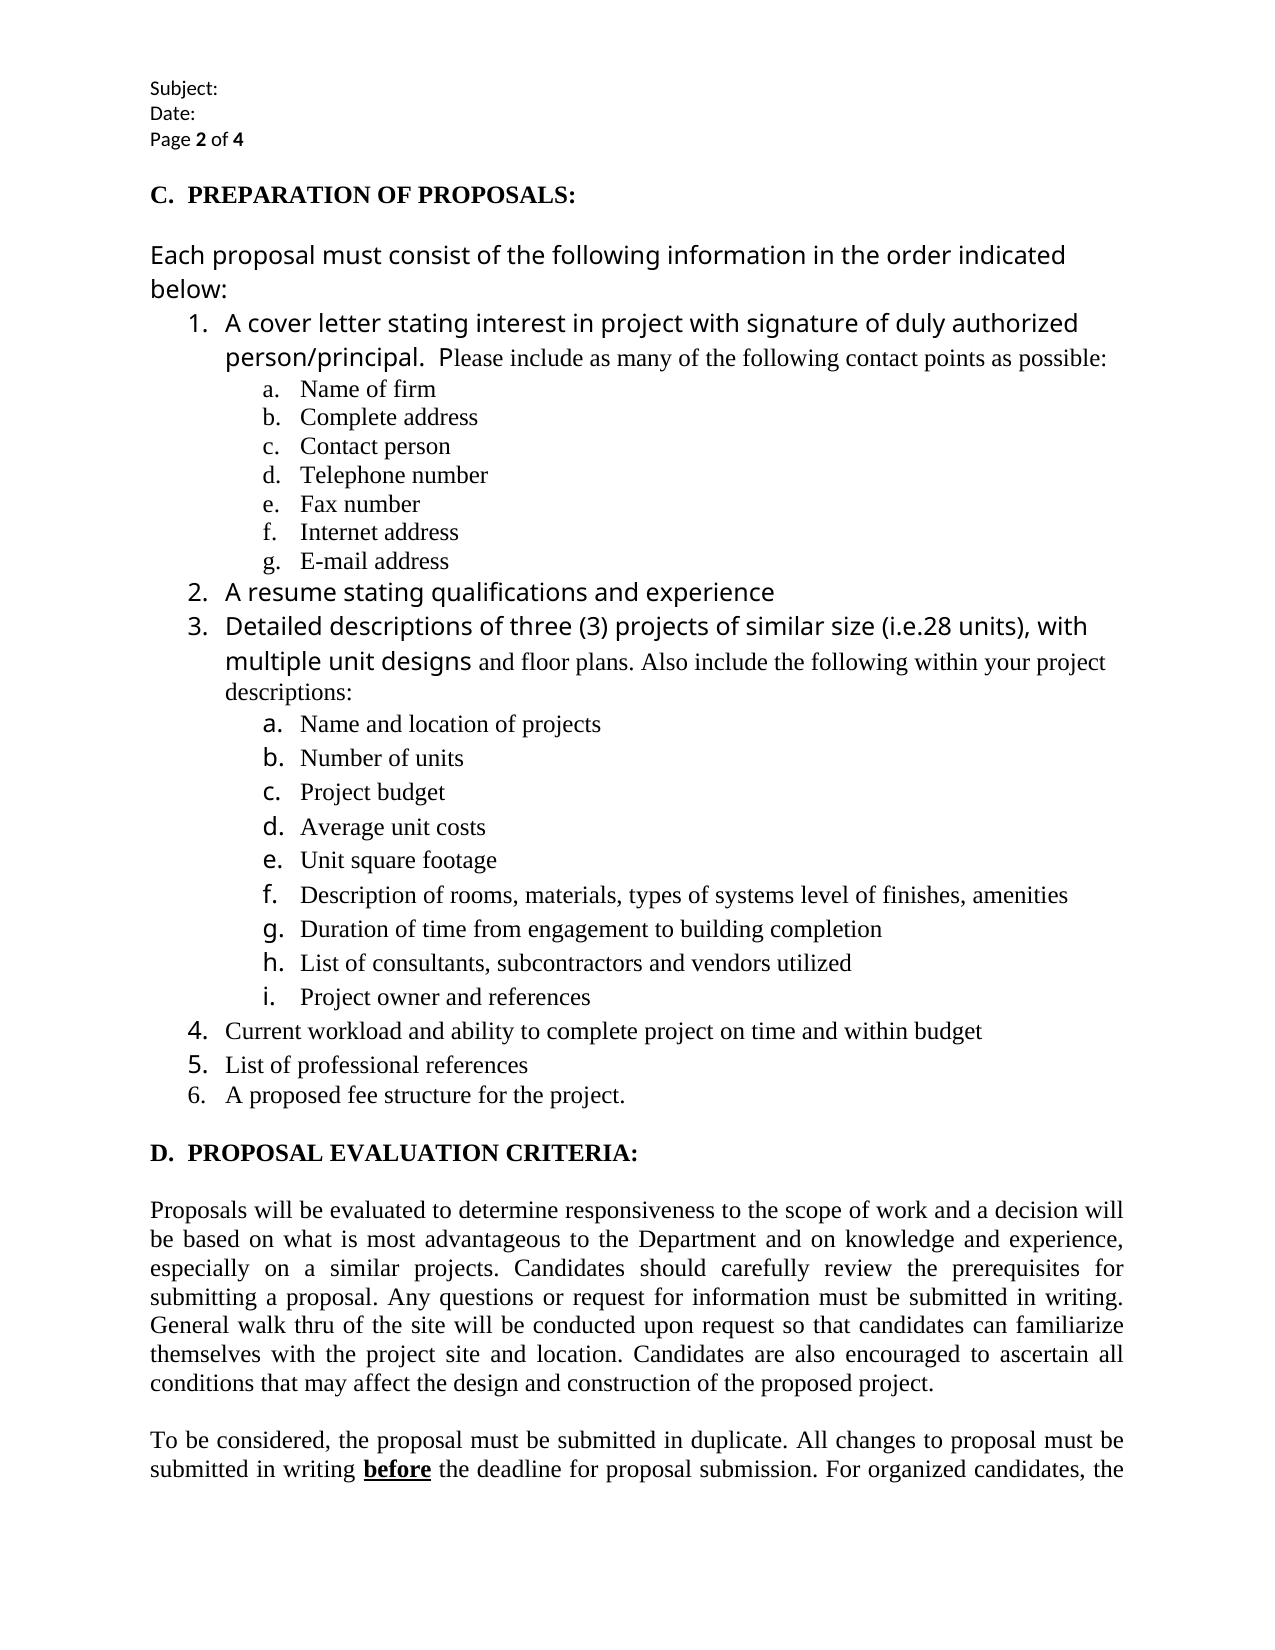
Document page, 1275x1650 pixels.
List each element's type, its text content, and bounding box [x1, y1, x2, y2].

list PREPARATION OF PROPOSALS: [150, 180, 1125, 209]
list Complete address [262, 402, 1125, 431]
list Name and location of projects [262, 706, 1125, 740]
list A proposed fee structure for the project. [187, 1081, 1125, 1109]
list List of professional references [187, 1047, 1125, 1081]
list Description of rooms, materials, types of systems level of finishes, amenities [262, 876, 1125, 910]
list E-mail address [262, 546, 1125, 575]
list A resume stating qualifications and experience [187, 575, 1125, 609]
list Number of units [262, 740, 1125, 774]
list Project budget [262, 774, 1125, 808]
list List of consultants, subcontractors and vendors utilized [262, 944, 1125, 978]
list Fax number [262, 489, 1125, 517]
list Project owner and references [262, 978, 1125, 1012]
list Telephone number [262, 460, 1125, 489]
list Average unit costs [262, 808, 1125, 842]
list Detailed descriptions of three (3) projects of similar size (i.e.28 units), with multiple unit designs and floor plans. Also include the following within your project descriptions: [187, 609, 1125, 706]
list PROPOSAL EVALUATION CRITERIA: [150, 1138, 1125, 1167]
list Contact person [262, 431, 1125, 460]
list Name of firm [262, 374, 1125, 402]
text Each proposal must consist of the following information in the order indicated below: [150, 237, 1125, 306]
list Internet address [262, 517, 1125, 546]
text Proposals will be evaluated to determine responsiveness to the scope of work and a decision will be based on what is most advantageous to the Department and on knowledge and experience, especially on a similar projects. Candidates should carefully review the prerequisites for submitting a proposal. Any questions or request for information must be submitted in writing. General walk thru of the site will be conducted upon request so that candidates can familiarize themselves with the project site and location. Candidates are also encouraged to ascertain all conditions that may affect the design and construction of the proposed project. [150, 1196, 1125, 1397]
list Unit square footage [262, 842, 1125, 876]
list Current workload and ability to complete project on time and within budget [187, 1012, 1125, 1047]
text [150, 1426, 1125, 1483]
list A cover letter stating interest in project with signature of duly authorized person/principal. Please include as many of the following contact points as possible: [187, 306, 1125, 374]
list Duration of time from engagement to building completion [262, 910, 1125, 944]
